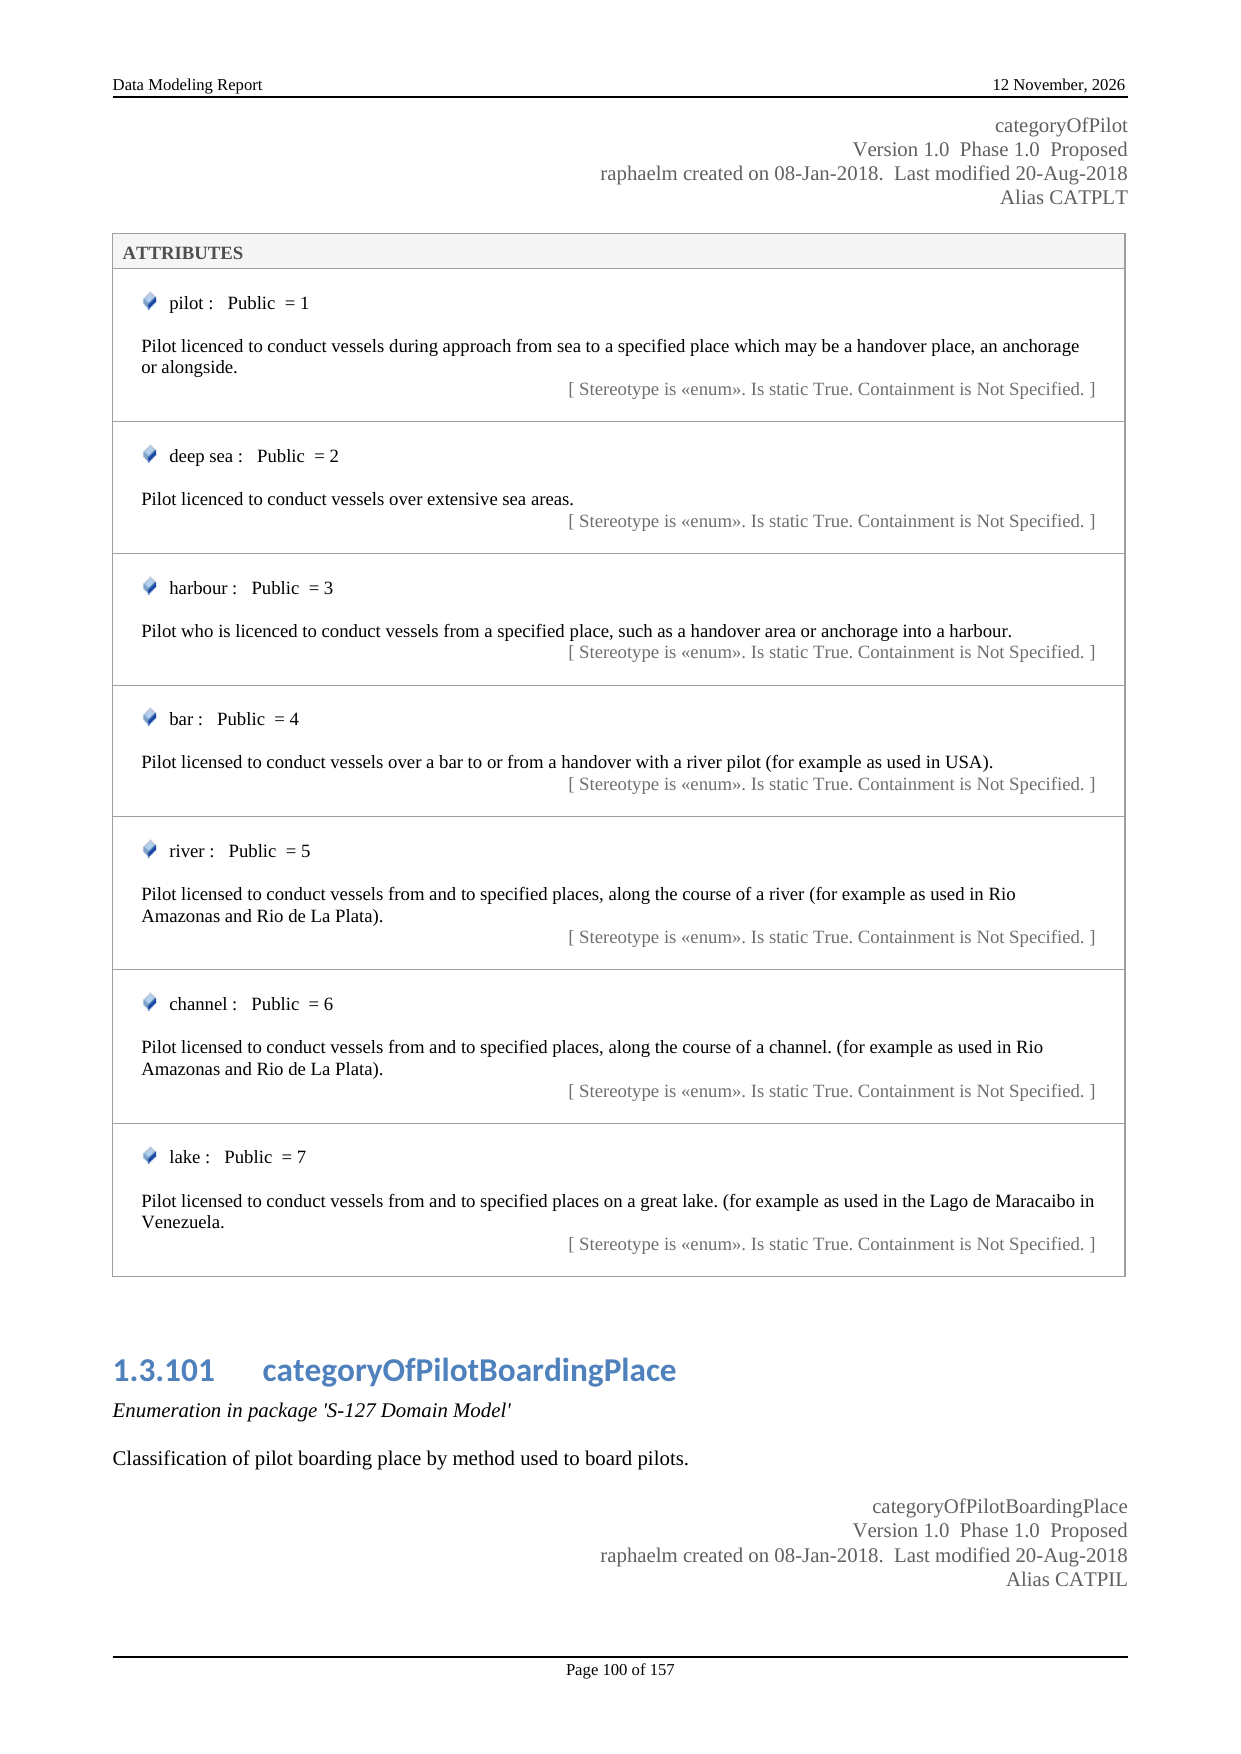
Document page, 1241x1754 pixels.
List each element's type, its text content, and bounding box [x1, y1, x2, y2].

text Classification of pilot boarding place by method used to board pilots. [112, 1446, 1128, 1470]
table_cell pilot : Public = 1 Pilot licenced to conduct vessels during approach from sea to a specified place which may be a handover place, an anchorage or alongside. [ Stereotype is «enum». Is static True. Containment is Not Specified. ] [113, 269, 1124, 421]
picture [141, 290, 160, 310]
picture [141, 838, 160, 858]
table_cell deep sea : Public = 2 Pilot licenced to conduct vessels over extensive sea areas. [ Stereotype is «enum». Is static True. Containment is Not Specified. ] [113, 422, 1124, 553]
picture [141, 443, 160, 463]
text Alias CATPLT [112, 185, 1128, 209]
table_header ATTRIBUTES [113, 234, 1124, 268]
picture [141, 707, 160, 726]
text raphaelm created on 08-Jan-2018. Last modified 20-Aug-2018 [112, 1542, 1128, 1567]
text Alias CATPIL [112, 1567, 1128, 1591]
picture [141, 1145, 160, 1164]
text raphaelm created on 08-Jan-2018. Last modified 20-Aug-2018 [112, 161, 1128, 185]
text Enumeration in package 'S-127 Domain Model' [112, 1398, 1128, 1422]
text Version 1.0 Phase 1.0 Proposed [112, 137, 1128, 161]
text categoryOfPilotBoardingPlace [112, 1494, 1128, 1518]
table_cell harbour : Public = 3 Pilot who is licenced to conduct vessels from a specified place, such as a handover area or anchorage into a harbour. [ Stereotype is «enum». Is static True. Containment is Not Specified. ] [113, 554, 1124, 684]
picture [141, 575, 160, 595]
picture [141, 992, 160, 1011]
table_cell lake : Public = 7 Pilot licensed to conduct vessels from and to specified places on a great lake. (for example as used in the Lago de Maracaibo in Venezuela. [ Stereotype is «enum». Is static True. Containment is Not Specified. ] [113, 1124, 1124, 1276]
text categoryOfPilot [112, 112, 1128, 137]
subtitle categoryOfPilotBoardingPlace [112, 1349, 1128, 1390]
text Version 1.0 Phase 1.0 Proposed [112, 1518, 1128, 1542]
table_cell channel : Public = 6 Pilot licensed to conduct vessels from and to specified places, along the course of a channel. (for example as used in Rio Amazonas and Rio de La Plata). [ Stereotype is «enum». Is static True. Containment is Not Specified. ] [113, 970, 1124, 1123]
table_cell bar : Public = 4 Pilot licensed to conduct vessels over a bar to or from a handover with a river pilot (for example as used in USA). [ Stereotype is «enum». Is static True. Containment is Not Specified. ] [113, 686, 1124, 816]
table_cell river : Public = 5 Pilot licensed to conduct vessels from and to specified places, along the course of a river (for example as used in Rio Amazonas and Rio de La Plata). [ Stereotype is «enum». Is static True. Containment is Not Specified. ] [113, 817, 1124, 969]
